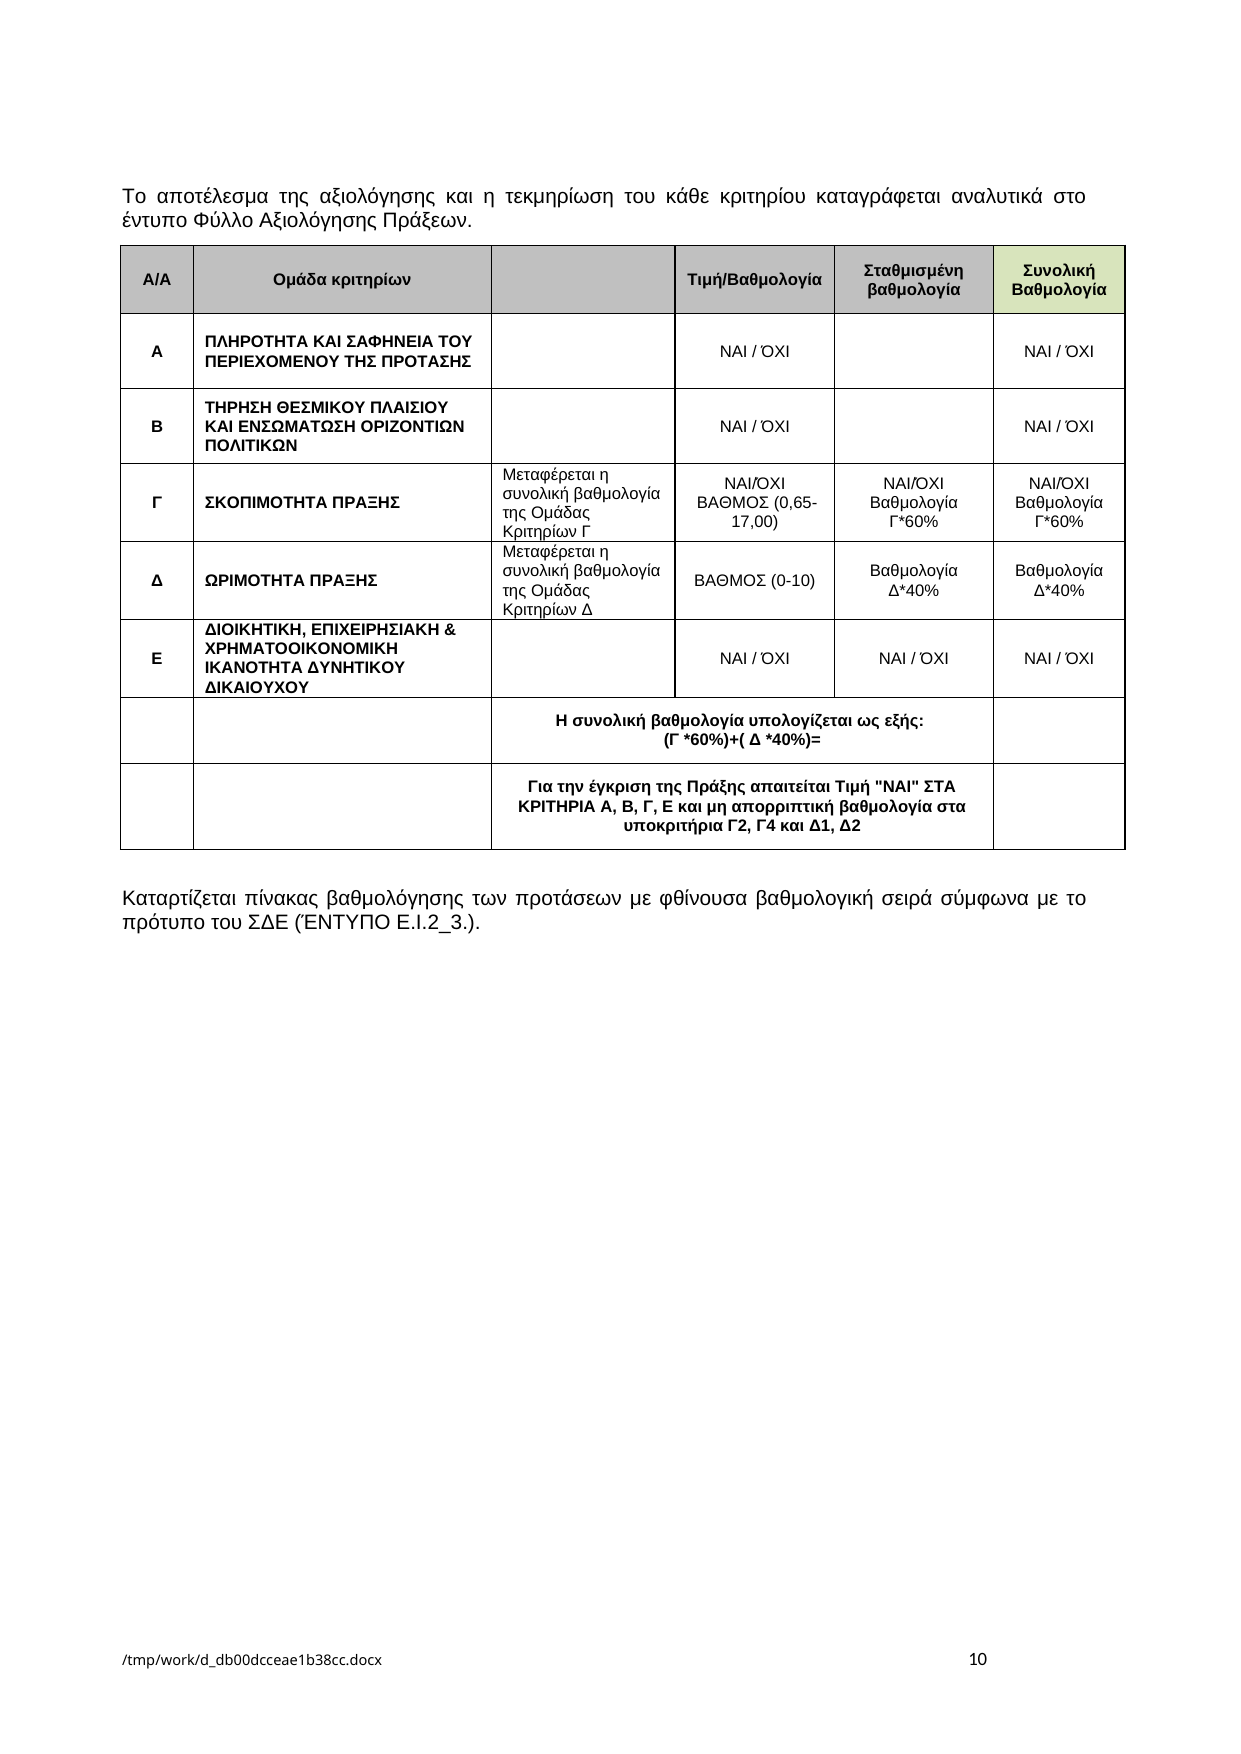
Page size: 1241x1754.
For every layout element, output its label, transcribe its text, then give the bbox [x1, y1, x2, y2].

table_cell ΝΑΙ / ΌΧΙ [835, 620, 993, 697]
table_cell [492, 314, 674, 388]
table_header Σταθμισμένη βαθμολογία [835, 246, 993, 313]
table_cell Για την έγκριση της Πράξης απαιτείται Τιμή "ΝΑΙ" ΣΤΑ ΚΡΙΤΗΡΙΑ Α, Β, Γ, Ε και μη απορριπτική βαθμολογία στα υποκριτήρια Γ2, Γ4 και Δ1, Δ2 [492, 764, 993, 848]
table_cell ΝΑΙ / ΌΧΙ [676, 389, 834, 463]
text Καταρτίζεται πίνακας βαθμολόγησης των προτάσεων με φθίνουσα βαθμολογική σειρά σύμφωνα με το πρότυπο του ΣΔΕ (ΈΝΤΥΠΟ Ε.Ι.2_3.). [122, 886, 1087, 934]
table_cell Β [121, 389, 193, 463]
table_cell ΣΚΟΠΙΜΟΤΗΤΑ ΠΡΑΞΗΣ [194, 464, 491, 541]
table_cell [121, 764, 193, 848]
table_cell ΝΑΙ / ΌΧΙ [676, 314, 834, 388]
table_cell ΔΙΟΙΚΗΤΙΚΗ, ΕΠΙΧΕΙΡΗΣΙΑΚΗ & ΧΡΗΜΑΤΟΟΙΚΟΝΟΜΙΚΗ ΙΚΑΝΟΤΗΤΑ ΔΥΝΗΤΙΚΟΥ ΔΙΚΑΙΟΥΧΟΥ [194, 620, 491, 697]
table_cell ΤΗΡΗΣΗ ΘΕΣΜΙΚΟΥ ΠΛΑΙΣΙΟΥ ΚΑΙ ΕΝΣΩΜΑΤΩΣΗ ΟΡΙΖΟΝΤΙΩΝ ΠΟΛΙΤΙΚΩΝ [194, 389, 491, 463]
table_cell Η συνολική βαθμολογία υπολογίζεται ως εξής: (Γ *60%)+( Δ *40%)= [492, 698, 993, 762]
table_cell [835, 314, 993, 388]
table_header Α/Α [121, 246, 193, 313]
text Το αποτέλεσμα της αξιολόγησης και η τεκμηρίωση του κάθε κριτηρίου καταγράφεται αναλυτικά στο έντυπο Φύλλο Αξιολόγησης Πράξεων. [122, 184, 1087, 232]
table_cell ΒΑΘΜΟΣ (0-10) [676, 542, 834, 619]
table_cell Μεταφέρεται η συνολική βαθμολογία της Ομάδας Κριτηρίων Δ [492, 542, 674, 619]
table_cell Ε [121, 620, 193, 697]
table_cell [994, 698, 1124, 762]
table_cell ΝΑΙ/ΌΧΙ ΒΑΘΜΟΣ (0,65-17,00) [676, 464, 834, 541]
table_cell ΝΑΙ / ΌΧΙ [994, 314, 1124, 388]
table_header Ομάδα κριτηρίων [194, 246, 491, 313]
table_cell [194, 764, 491, 848]
table_header Συνολική Βαθμολογία [994, 246, 1124, 313]
table_cell [492, 620, 674, 697]
table_cell ΝΑΙ / ΌΧΙ [994, 389, 1124, 463]
table_cell [994, 764, 1124, 848]
table_cell ΩΡΙΜΟΤΗΤΑ ΠΡΑΞΗΣ [194, 542, 491, 619]
table_cell ΝΑΙ/ΌΧΙ Βαθμολογία Γ*60% [835, 464, 993, 541]
table_cell Μεταφέρεται η συνολική βαθμολογία της Ομάδας Κριτηρίων Γ [492, 464, 674, 541]
table_header [492, 246, 674, 313]
table_cell [121, 698, 193, 762]
table_cell ΝΑΙ / ΌΧΙ [676, 620, 834, 697]
table_cell Α [121, 314, 193, 388]
table_cell ΠΛΗΡΟΤΗΤΑ ΚΑΙ ΣΑΦΗΝΕΙΑ ΤΟΥ ΠΕΡΙΕΧΟΜΕΝΟΥ ΤΗΣ ΠΡΟΤΑΣΗΣ [194, 314, 491, 388]
table_cell ΝΑΙ/ΌΧΙ Βαθμολογία Γ*60% [994, 464, 1124, 541]
table_cell [835, 389, 993, 463]
table_cell Βαθμολογία Δ*40% [835, 542, 993, 619]
table_cell [492, 389, 674, 463]
table_header Τιμή/Βαθμολογία [676, 246, 834, 313]
table_cell [194, 698, 491, 762]
table_cell Βαθμολογία Δ*40% [994, 542, 1124, 619]
table_cell Γ [121, 464, 193, 541]
table_cell ΝΑΙ / ΌΧΙ [994, 620, 1124, 697]
table_cell Δ [121, 542, 193, 619]
